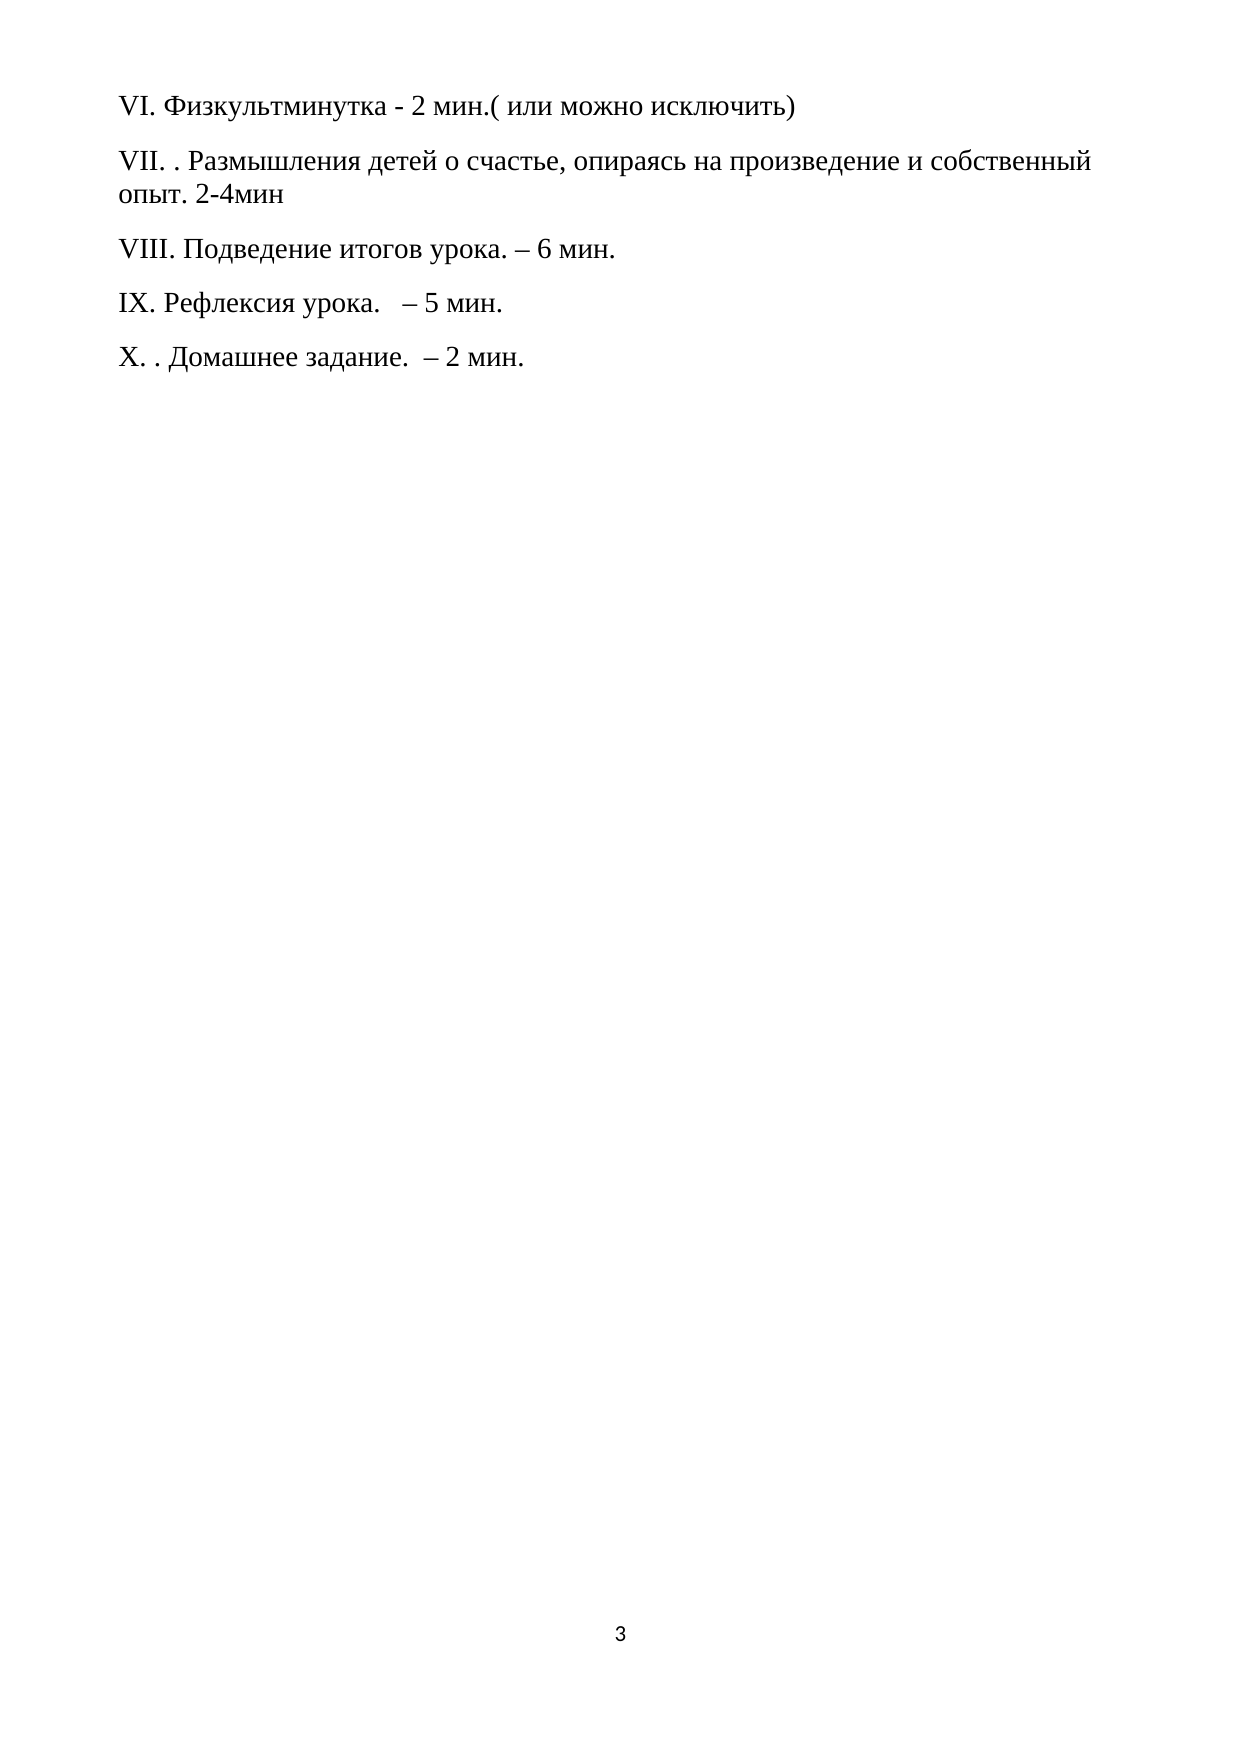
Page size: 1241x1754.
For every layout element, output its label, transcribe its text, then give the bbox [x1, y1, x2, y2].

text IX. Рефлексия урока. – 5 мин. [118, 285, 1122, 319]
text VII. . Размышления детей о счастье, опираясь на произведение и собственный опыт. 2-4мин [118, 143, 1122, 210]
text VI. Физкультминутка - 2 мин.( или можно исключить) [118, 88, 1122, 122]
text X. . Домашнее задание. – 2 мин. [118, 339, 1122, 373]
text VIII. Подведение итогов урока. – 6 мин. [118, 231, 1122, 264]
